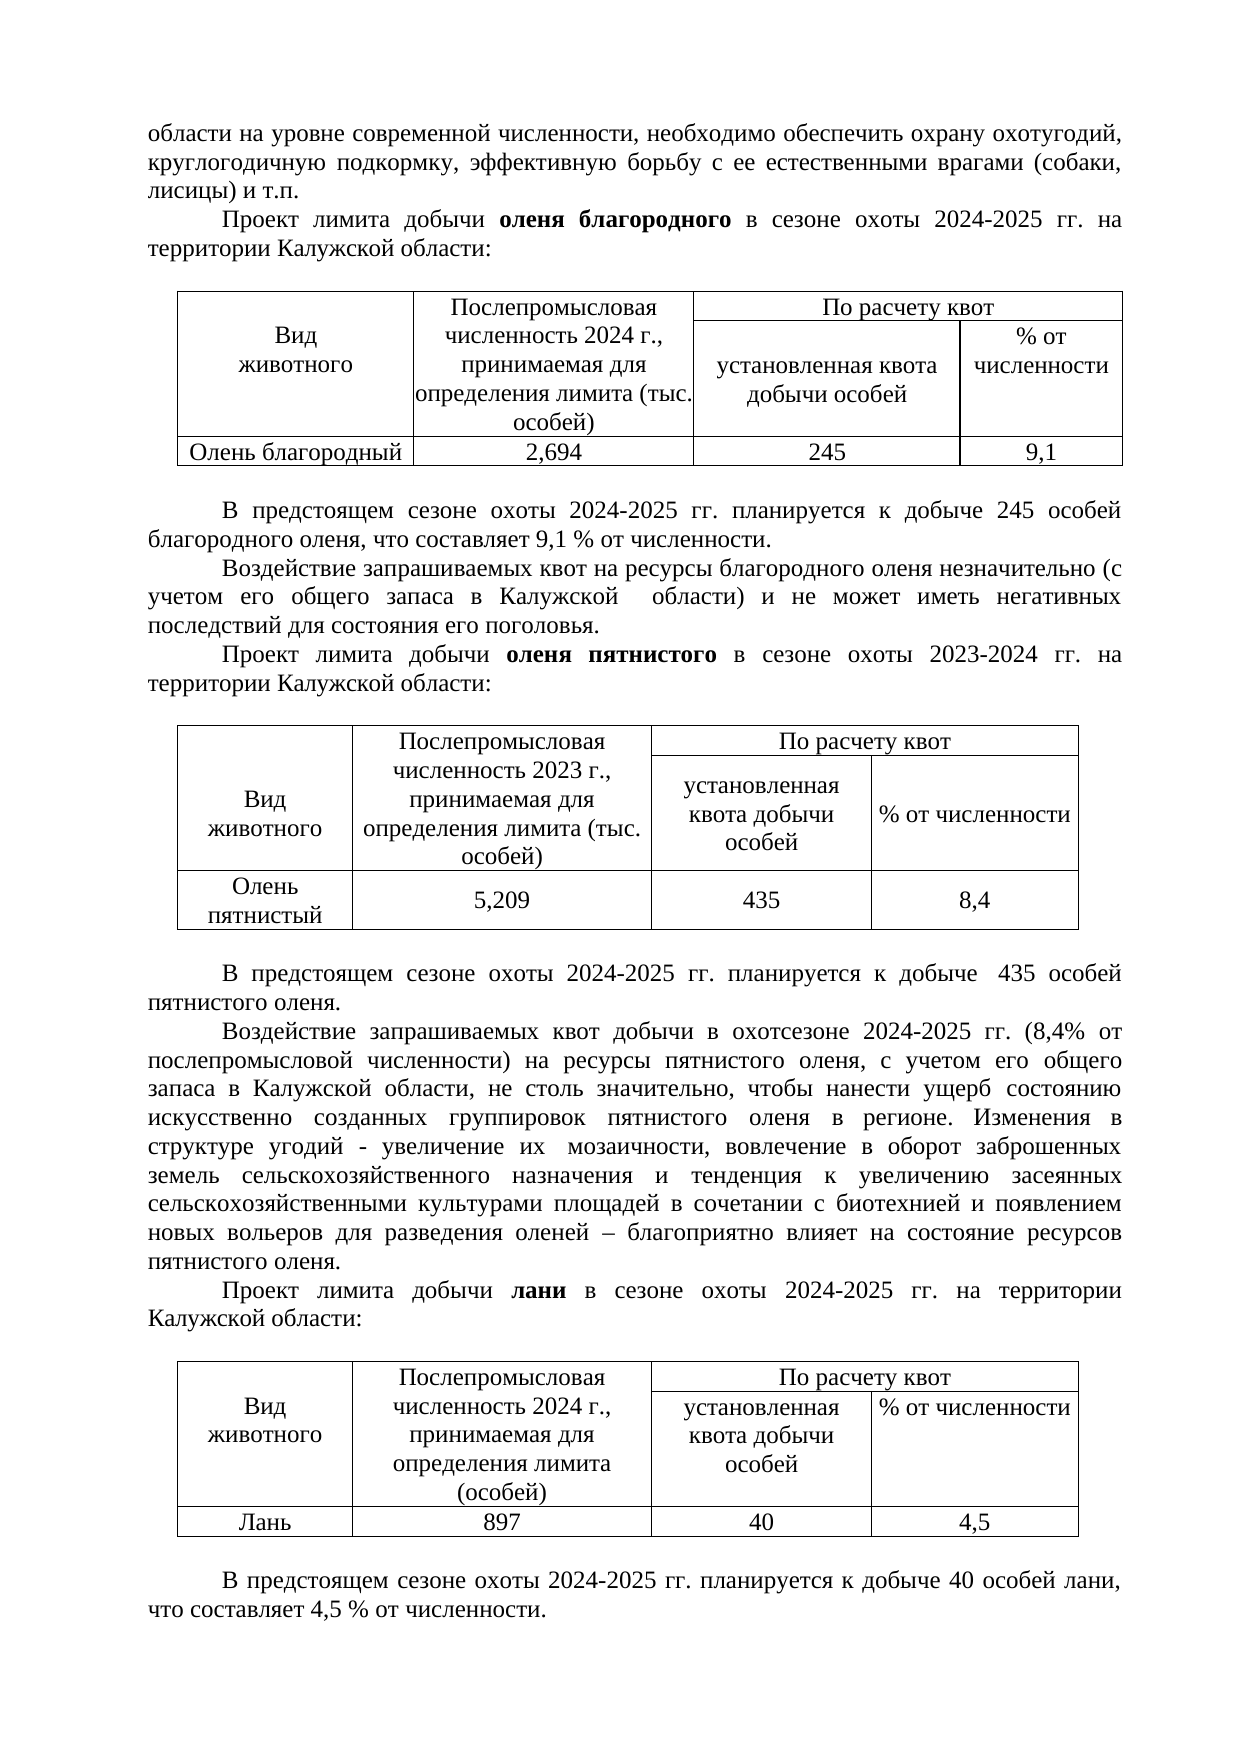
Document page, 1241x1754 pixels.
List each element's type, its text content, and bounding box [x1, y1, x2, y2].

text Воздействие запрашиваемых квот на ресурсы благородного оленя незначительно (с учетом его общего запаса в Калужской области) и не может иметь негативных последствий для состояния его поголовья. [148, 553, 1122, 639]
table_cell 40 [652, 1507, 871, 1536]
table_header По расчету квот [652, 1362, 1078, 1391]
table_cell 4,5 [872, 1507, 1078, 1536]
table_cell Лань [178, 1507, 352, 1536]
table_cell % от численности [961, 321, 1122, 436]
text Воздействие запрашиваемых квот добычи в охотсезоне 2024-2025 гг. (8,4% от послепромысловой численности) на ресурсы пятнистого оленя, с учетом его общего запаса в Калужской области, не столь значительно, чтобы нанести ущерб состоянию искусственно созданных группировок пятнистого оленя в регионе. Изменения в структуре угодий - увеличение их мозаичности, вовлечение в оборот заброшенных земель сельскохозяйственного назначения и тенденция к увеличению засеянных сельскохозяйственными культурами площадей в сочетании с биотехнией и появлением новых вольеров для разведения оленей – благоприятно влияет на состояние ресурсов пятнистого оленя. [148, 1016, 1122, 1275]
table_header Вид животного [178, 292, 413, 436]
table_header Послепромысловая численность 2023 г., принимаемая для определения лимита (тыс. особей) [353, 726, 651, 870]
table_cell % от численности [872, 1392, 1078, 1506]
table_header Послепромысловая численность 2024 г., принимаемая для определения лимита (особей) [353, 1362, 651, 1506]
table_cell % от численности [872, 756, 1078, 870]
table_header По расчету квот [694, 292, 1122, 320]
table_cell 897 [353, 1507, 651, 1536]
table_cell установленная квота добычи особей [652, 756, 871, 870]
text Проект лимита добычи оленя благородного в сезоне охоты 2024-2025 гг. на территории Калужской области: [148, 204, 1122, 262]
table_cell Олень пятнистый [178, 871, 352, 929]
table_cell 245 [694, 437, 959, 465]
text В предстоящем сезоне охоты 2024-2025 гг. планируется к добыче 40 особей лани, что составляет 4,5 % от численности. [148, 1566, 1122, 1623]
text Проект лимита добычи лани в сезоне охоты 2024-2025 гг. на территории Калужской области: [148, 1275, 1122, 1332]
text Проект лимита добычи оленя пятнистого в сезоне охоты 2023-2024 гг. на территории Калужской области: [148, 639, 1122, 696]
table_header Вид животного [178, 726, 352, 870]
table_header Послепромысловая численность 2024 г., принимаемая для определения лимита (тыс. особей) [414, 292, 693, 436]
table_cell 9,1 [961, 437, 1122, 465]
table_cell 435 [652, 871, 871, 929]
table_cell установленная квота добычи особей [694, 321, 959, 436]
text В предстоящем сезоне охоты 2024-2025 гг. планируется к добыче 435 особей пятнистого оленя. [148, 958, 1122, 1016]
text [148, 118, 1122, 204]
table_cell 5,209 [353, 871, 651, 929]
table_cell 2,694 [414, 437, 693, 465]
text В предстоящем сезоне охоты 2024-2025 гг. планируется к добыче 245 особей благородного оленя, что составляет 9,1 % от численности. [148, 495, 1122, 553]
table_header По расчету квот [652, 726, 1078, 755]
table_cell установленная квота добычи особей [652, 1392, 871, 1506]
table_cell Олень благородный [178, 437, 413, 465]
table_cell 8,4 [872, 871, 1078, 929]
table_header Вид животного [178, 1362, 352, 1506]
